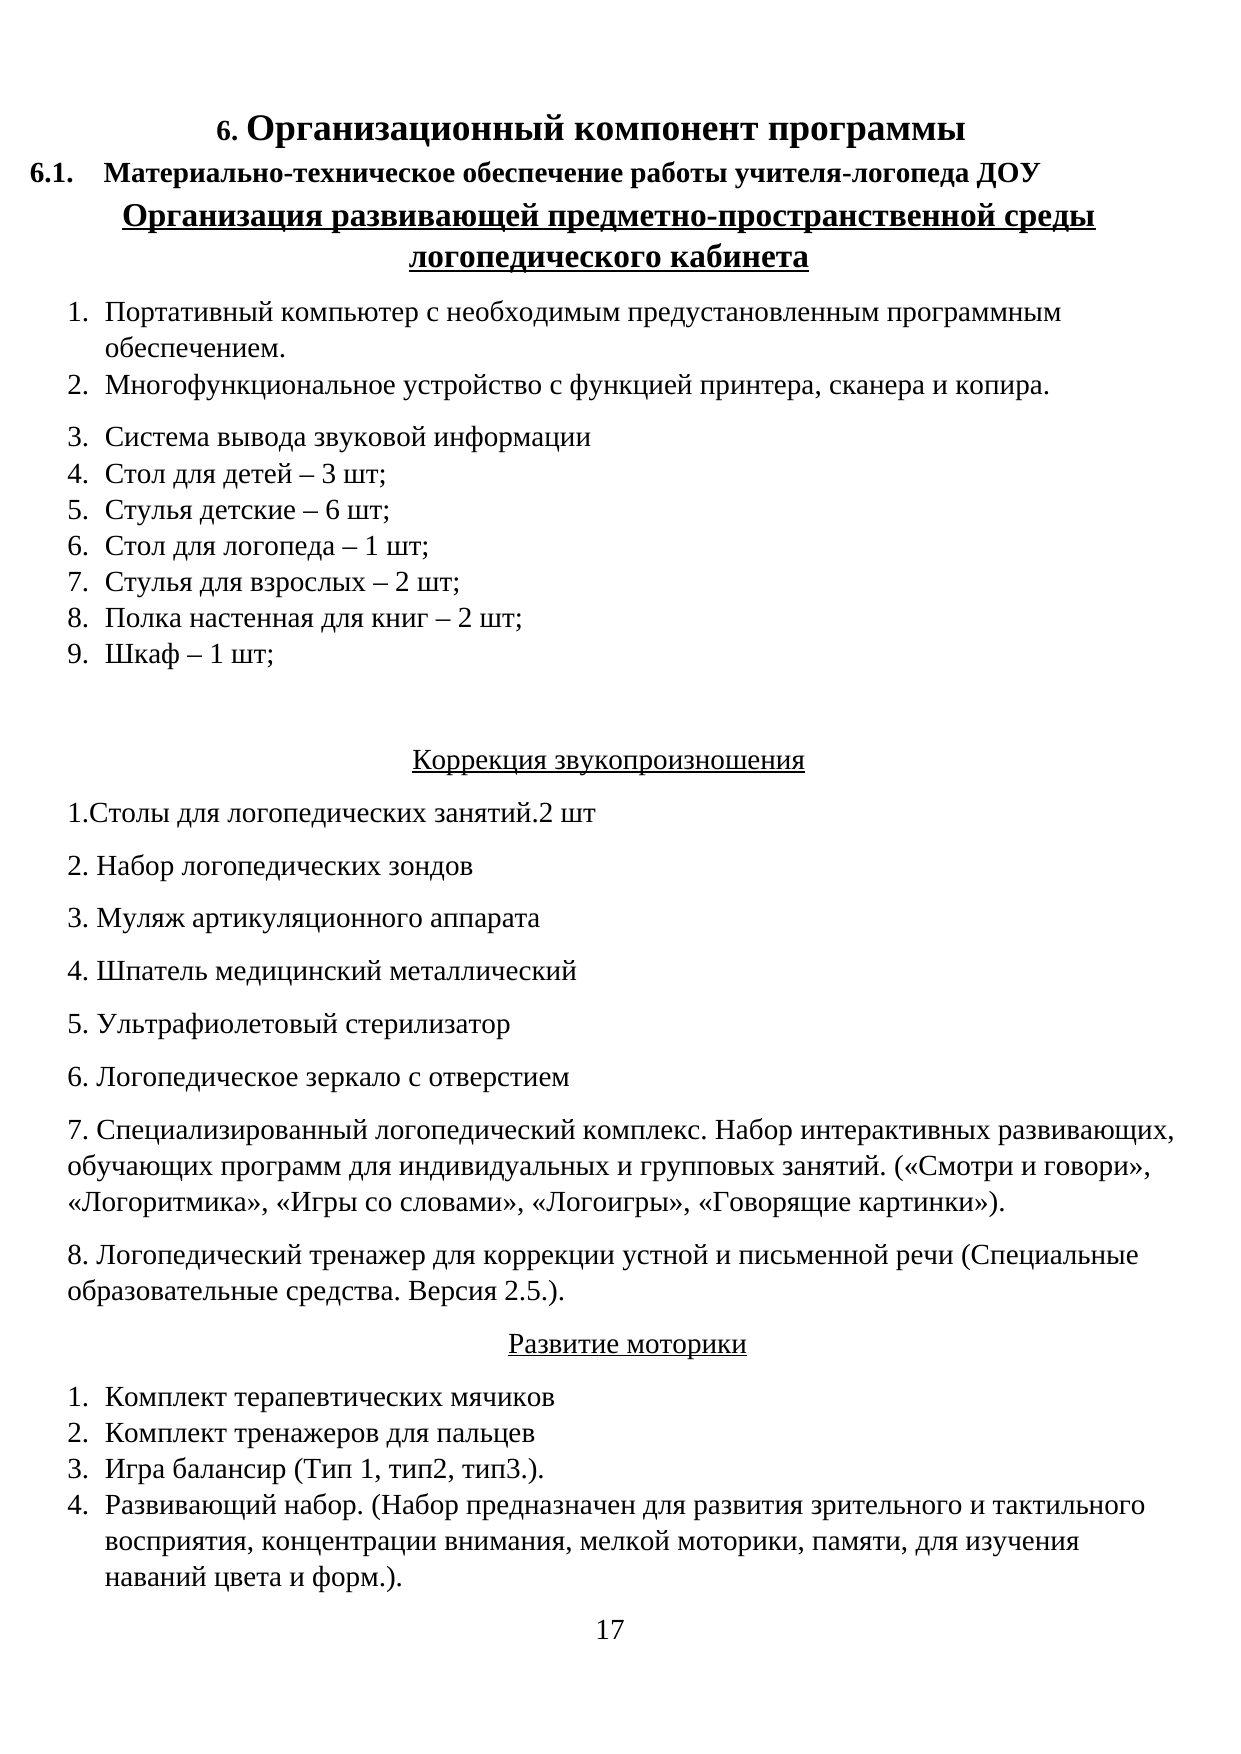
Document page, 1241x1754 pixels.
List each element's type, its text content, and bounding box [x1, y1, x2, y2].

text 2. Набор логопедических зондов [67, 848, 1188, 881]
list Материально-техническое обеспечение работы учителя-логопеда ДОУ [29, 156, 1153, 189]
text 5. Ультрафиолетовый стерилизатор [67, 1006, 1188, 1040]
text 3. Муляж артикуляционного аппарата [67, 901, 1188, 934]
text 8. Логопедический тренажер для коррекции устной и письменной речи (Специальные образовательные средства. Версия 2.5.). [67, 1237, 1188, 1307]
list Развивающий набор. (Набор предназначен для развития зрительного и тактильного восприятия, концентрации внимания, мелкой моторики, памяти, для изучения наваний цвета и форм.). [67, 1487, 1188, 1593]
text 6. Логопедическое зеркало с отверстием [67, 1059, 1188, 1092]
list Стол для детей – 3 шт; [67, 456, 1188, 489]
list Игра балансир (Тип 1, тип2, тип3.). [67, 1451, 1188, 1484]
list Стулья детские – 6 шт; [67, 492, 1188, 525]
list Полка настенная для книг – 2 шт; [67, 600, 1188, 634]
list Стулья для взрослых – 2 шт; [67, 564, 1188, 598]
list Система вывода звуковой информации [67, 419, 1188, 453]
text 7. Специализированный логопедический комплекс. Набор интерактивных развивающих, обучающих программ для индивидуальных и групповых занятий. («Смотри и говори», «Логоритмика», «Игры со словами», «Логоигры», «Говорящие картинки»). [67, 1112, 1188, 1218]
text Развитие моторики [67, 1326, 1188, 1359]
list Комплект терапевтических мячиков [67, 1379, 1188, 1412]
text Коррекция звукопроизношения [29, 742, 1188, 776]
text Организация развивающей предметно-пространственной среды логопедического кабинета [29, 195, 1188, 275]
text 4. Шпатель медицинский металлический [67, 953, 1188, 987]
list Многофункциональное устройство с функцией принтера, сканера и копира. [67, 367, 1188, 400]
list Шкаф – 1 шт; [67, 636, 1188, 670]
list Портативный компьютер с необходимым предустановленным программным обеспечением. [67, 294, 1188, 364]
list Организационный компонент программы [29, 105, 1153, 148]
text 1.Столы для логопедических занятий.2 шт [67, 795, 1188, 828]
list Комплект тренажеров для пальцев [67, 1415, 1188, 1448]
list Стол для логопеда – 1 шт; [67, 528, 1188, 562]
